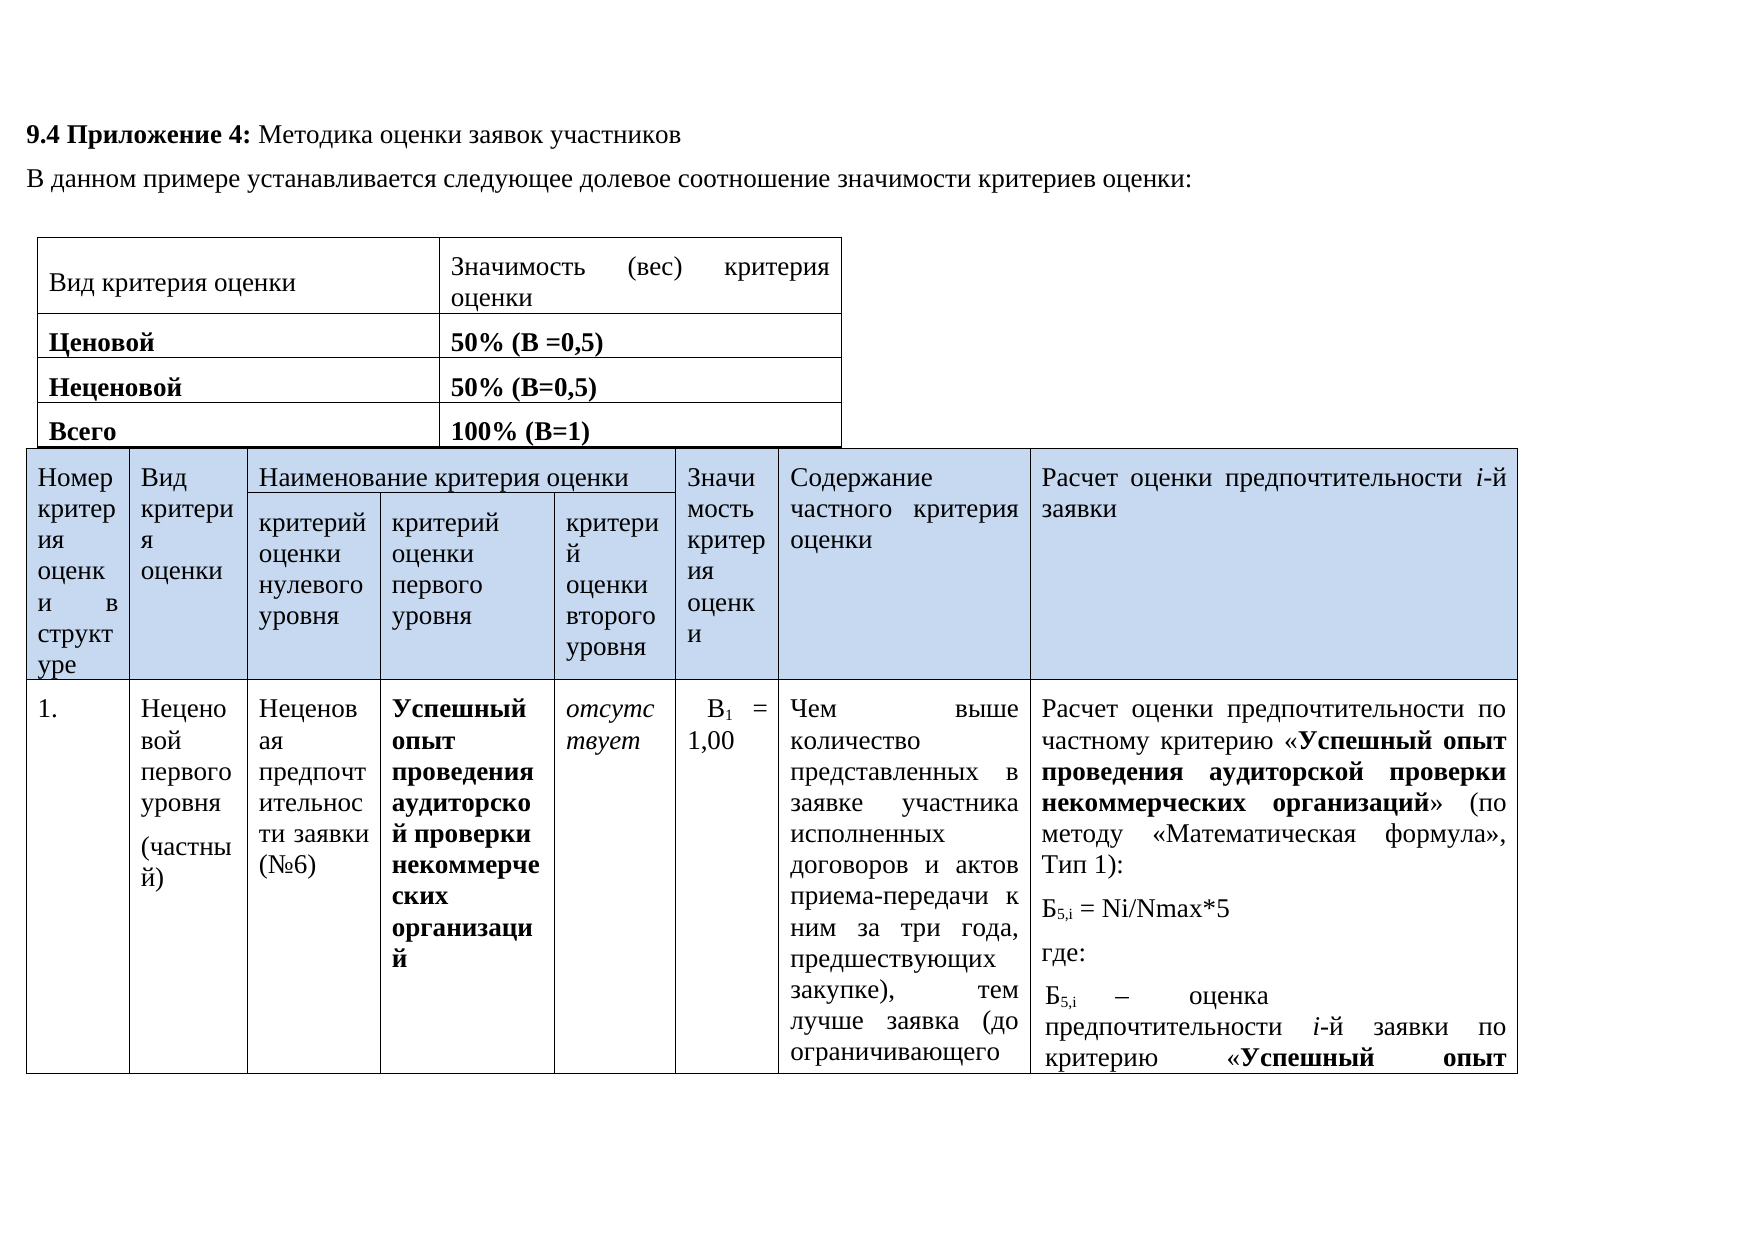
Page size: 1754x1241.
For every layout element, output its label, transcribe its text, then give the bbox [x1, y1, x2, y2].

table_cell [130, 680, 247, 1073]
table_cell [779, 680, 1030, 1073]
table_header Расчет оценки предпочтительности i-й заявки [1031, 449, 1517, 679]
table_header Содержание частного критерия оценки [779, 449, 1030, 679]
table_cell Всего [38, 403, 439, 446]
table_cell 50% (В =0,5) [440, 314, 841, 357]
table_header Значимость (вес) критерия оценки [440, 238, 841, 312]
table_header Вид критерия оценки [130, 449, 247, 679]
table_header Наименование критерия оценки [248, 449, 675, 492]
table_cell критерий оценки нулевого уровня [248, 493, 380, 679]
table_cell 1. [27, 680, 129, 1073]
table_header Значимость критерия оценки [676, 449, 778, 679]
table_cell 50% (В=0,5) [440, 358, 841, 402]
table_cell критерий оценки первого уровня [381, 493, 554, 679]
table_cell 100% (В=1) [440, 403, 841, 446]
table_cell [248, 680, 380, 1073]
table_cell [381, 680, 554, 1073]
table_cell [1031, 680, 1517, 1073]
table_header Номер критерия оценки в структуре [27, 449, 129, 679]
table_cell критерий оценки второго уровня [555, 493, 675, 679]
text 9.4 Приложение 4: Методика оценки заявок участников [26, 118, 1636, 149]
table_cell В1 = 1,00 [676, 680, 778, 1073]
text В данном примере устанавливается следующее долевое соотношение значимости критериев оценки: [26, 162, 1636, 193]
table_header Вид критерия оценки [38, 238, 439, 312]
table_cell Неценовой [38, 358, 439, 402]
table_cell отсутствует [555, 680, 675, 1073]
table_cell Ценовой [38, 314, 439, 357]
